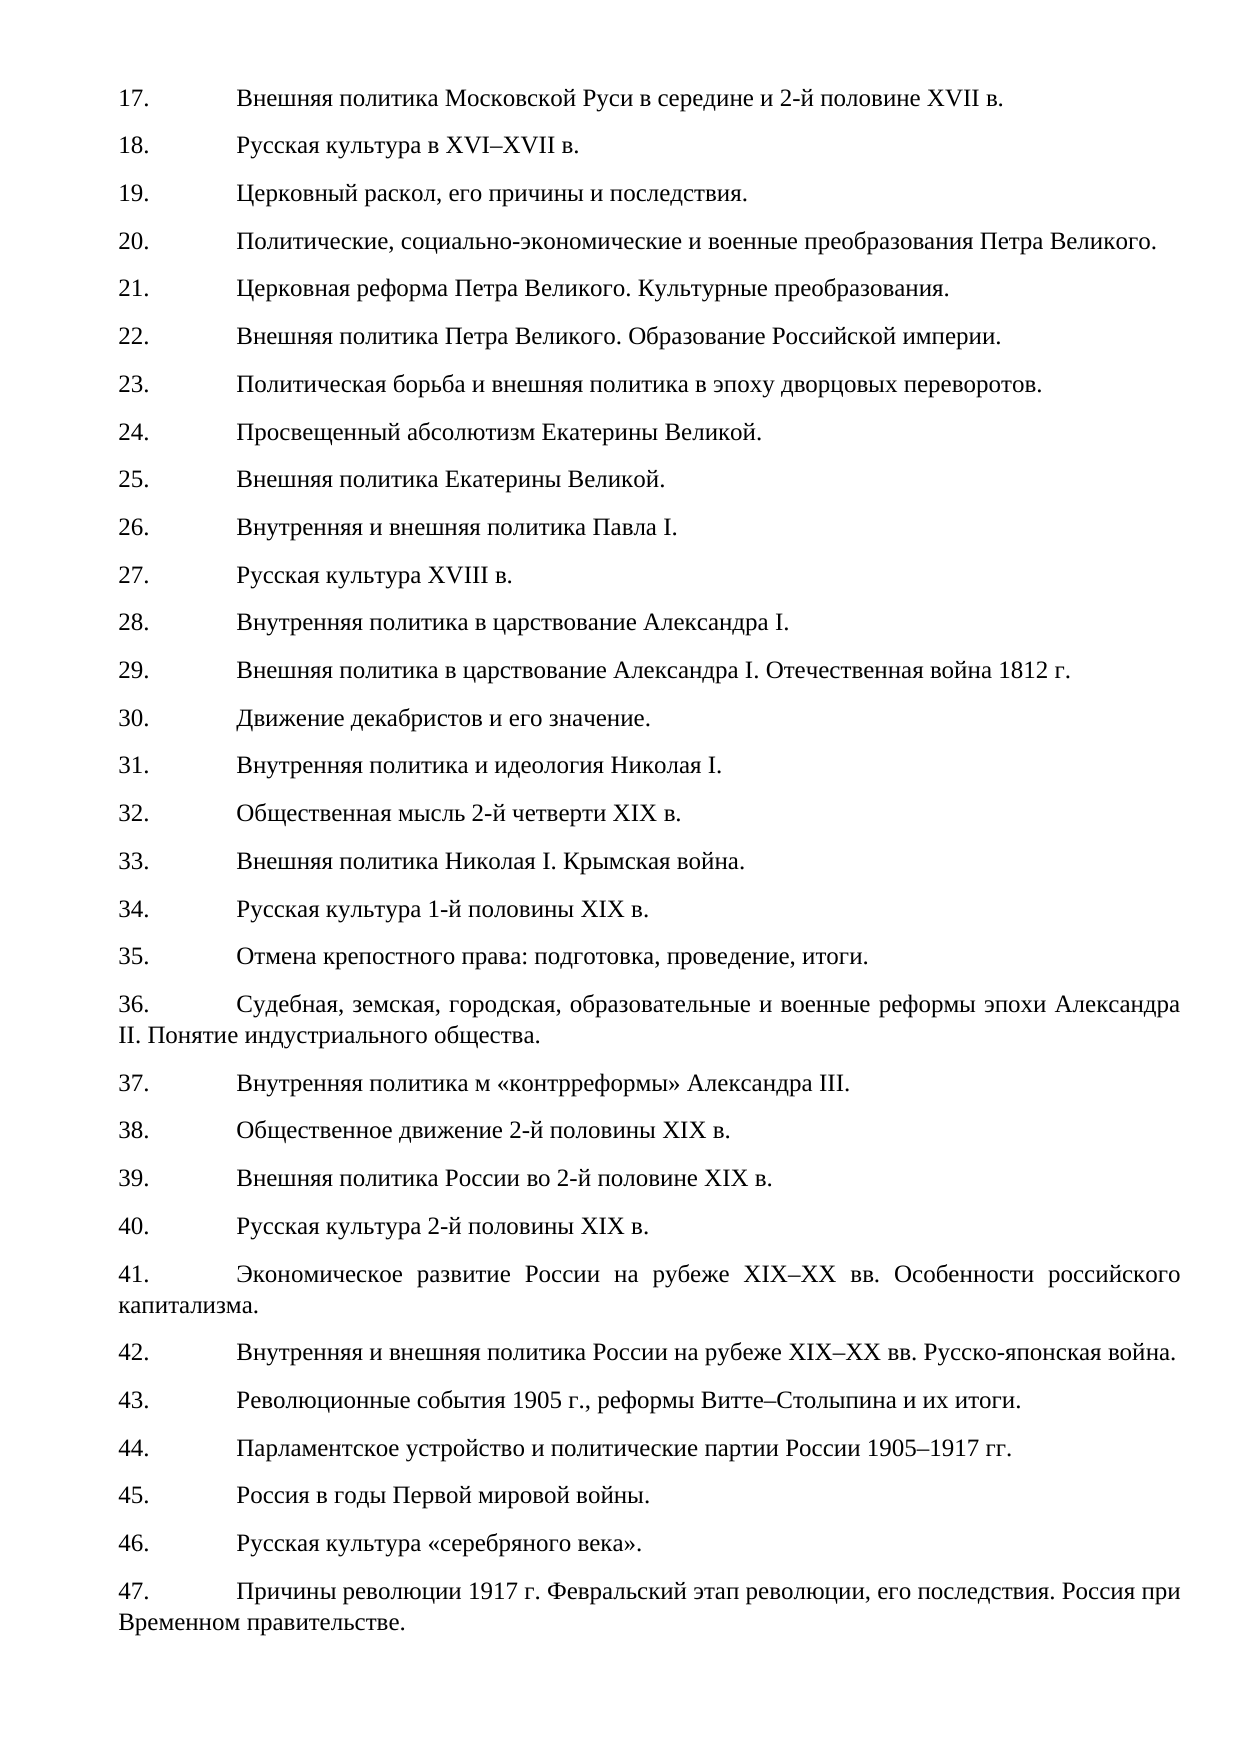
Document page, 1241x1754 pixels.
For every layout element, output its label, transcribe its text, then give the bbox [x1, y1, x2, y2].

list Внутренняя политика в царствование Александра I. [118, 607, 1181, 636]
list Судебная, земская, городская, образовательные и военные реформы эпохи Александра II. Понятие индустриального общества. [118, 989, 1181, 1049]
list Внешняя политика в царствование Александра I. Отечественная война . [118, 655, 1181, 684]
list Церковная реформа Петра Великого. Культурные преобразования. [118, 273, 1181, 302]
list Внутренняя политика м «контрреформы» Александра III. [118, 1068, 1181, 1097]
list Внешняя политика России во 2-й половине XIX в. [118, 1163, 1181, 1192]
list Внутренняя и внешняя политика России на рубеже XIX–XX вв. Русско-японская война. [118, 1337, 1181, 1366]
list Общественная мысль 2-й четверти XIX в. [118, 798, 1181, 827]
list Русская культура в XVI–XVII в. [118, 130, 1181, 159]
list Русская культура XVIII в. [118, 560, 1181, 588]
list Внешняя политика Московской Руси в середине и 2-й половине XVII в. [118, 83, 1181, 111]
list Русская культура 2-й половины XIX в. [118, 1211, 1181, 1240]
list Экономическое развитие России на рубеже XIX–XX вв. Особенности российского капитализма. [118, 1259, 1181, 1318]
list Церковный раскол, его причины и последствия. [118, 178, 1181, 207]
list Внешняя политика Николая I. Крымская война. [118, 846, 1181, 875]
list Движение декабристов и его значение. [118, 703, 1181, 732]
list Общественное движение 2-й половины XIX в. [118, 1116, 1181, 1144]
list Россия в годы Первой мировой войны. [118, 1481, 1181, 1509]
list Просвещенный абсолютизм Екатерины Великой. [118, 417, 1181, 445]
list Политическая борьба и внешняя политика в эпоху дворцовых переворотов. [118, 369, 1181, 398]
list Внешняя политика Екатерины Великой. [118, 464, 1181, 493]
list Революционные события ., реформы Витте–Столыпина и их итоги. [118, 1385, 1181, 1414]
list Русская культура 1-й половины XIX в. [118, 894, 1181, 922]
list Внутренняя и внешняя политика Павла I. [118, 512, 1181, 541]
list Отмена крепостного права: подготовка, проведение, итоги. [118, 941, 1181, 970]
list Политические, социально-экономические и военные преобразования Петра Великого. [118, 226, 1181, 254]
list Внешняя политика Петра Великого. Образование Российской империи. [118, 321, 1181, 350]
list Парламентское устройство и политические партии России 1905–1917 гг. [118, 1433, 1181, 1462]
list Внутренняя политика и идеология Николая I. [118, 751, 1181, 779]
list Причины революции . Февральский этап революции, его последствия. Россия при Временном правительстве. [118, 1576, 1181, 1636]
list Русская культура «серебряного века». [118, 1528, 1181, 1557]
